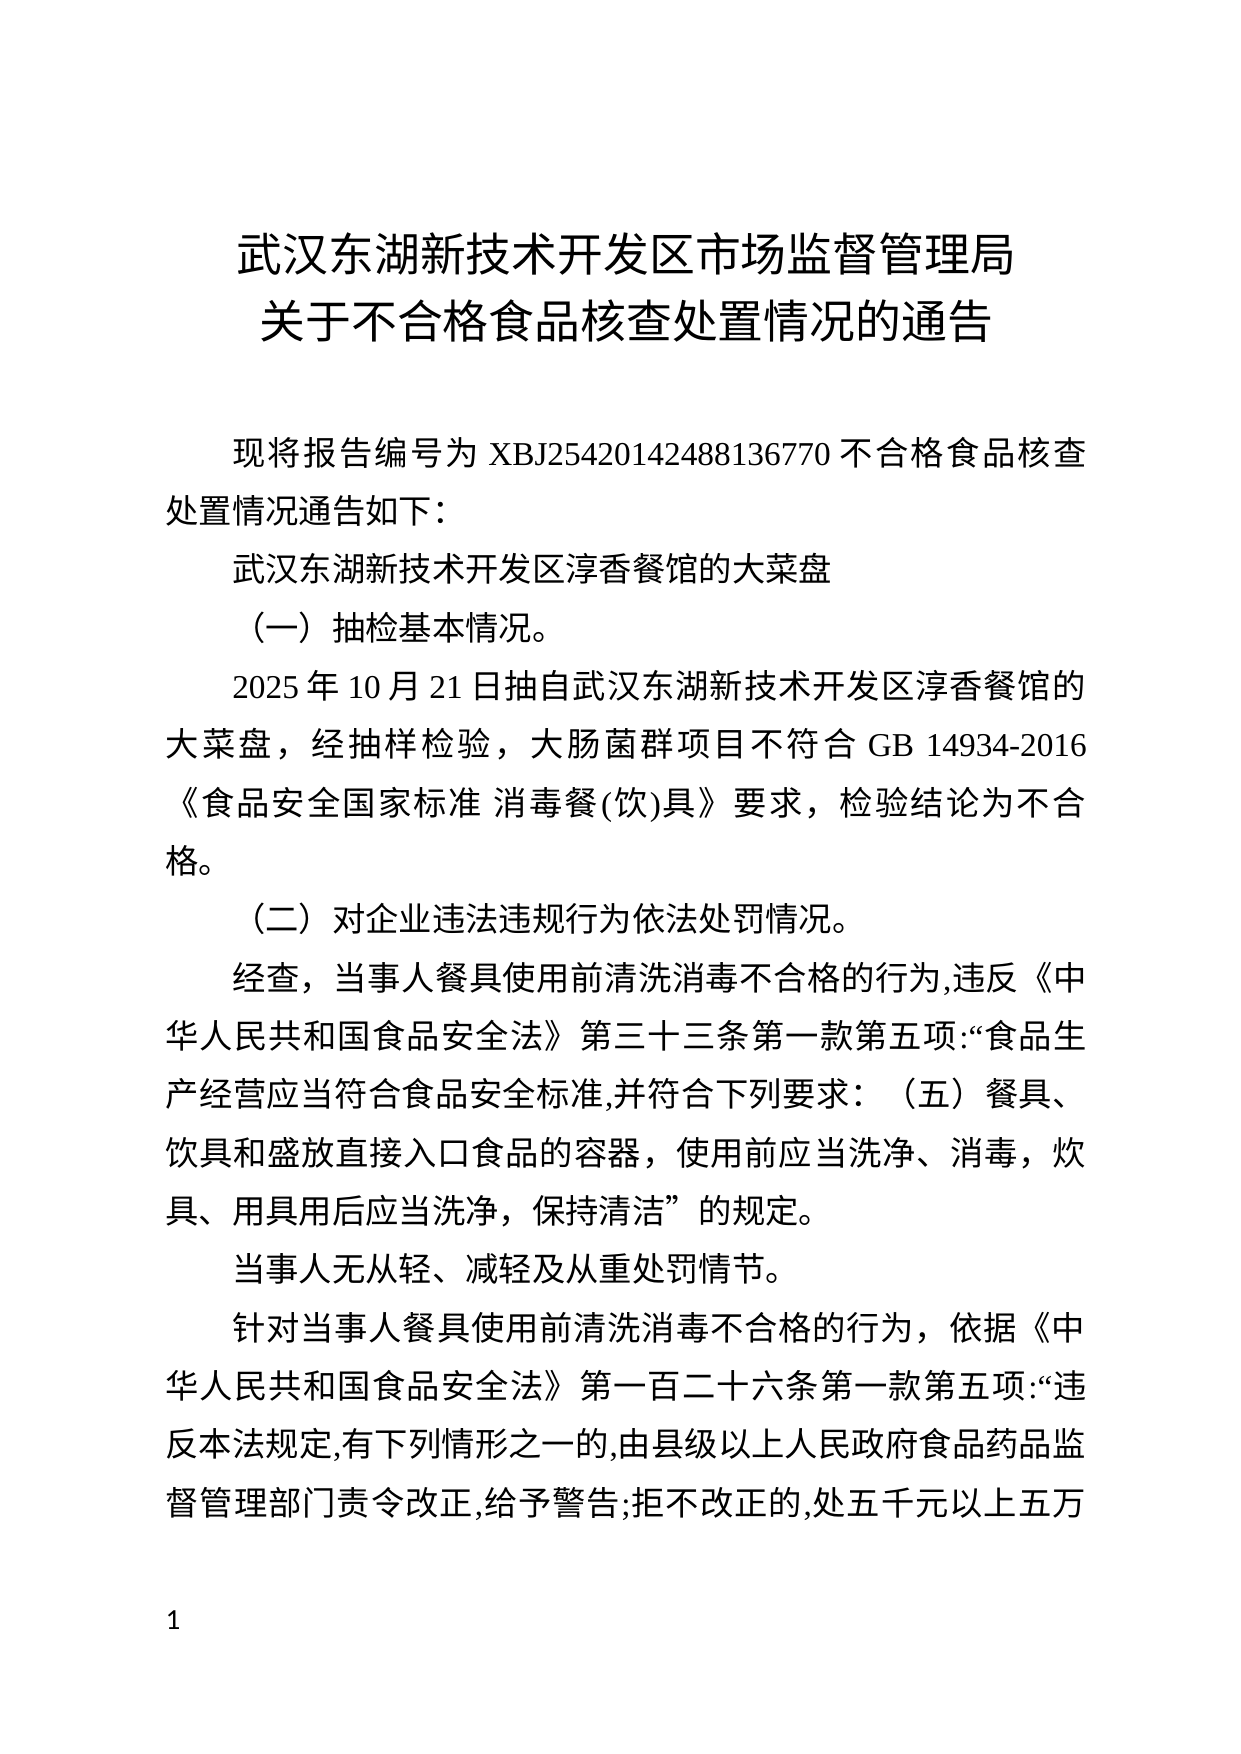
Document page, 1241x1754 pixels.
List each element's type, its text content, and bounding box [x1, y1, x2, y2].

text 现将报告编号为XBJ25420142488136770不合格食品核查处置情况通告如下： [165, 418, 1087, 535]
list （二）对企业违法违规行为依法处罚情况。 [165, 885, 1087, 943]
list 当事人无从轻、减轻及从重处罚情节。 [165, 1235, 1087, 1293]
text 武汉东湖新技术开发区市场监督管理局 [165, 218, 1087, 285]
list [165, 1293, 1087, 1527]
list 抽检基本情况。 [165, 593, 1087, 652]
list 武汉东湖新技术开发区淳香餐馆的大菜盘 [165, 535, 1087, 593]
list 经查，当事人餐具使用前清洗消毒不合格的行为,违反《中华人民共和国食品安全法》第三十三条第一款第五项:“食品生产经营应当符合食品安全标准,并符合下列要求：（五）餐具、饮具和盛放直接入口食品的容器，使用前应当洗净、消毒，炊具、用具用后应当洗净，保持清洁”的规定。 [165, 943, 1087, 1235]
list 2025年10月21日抽自武汉东湖新技术开发区淳香餐馆的大菜盘，经抽样检验，大肠菌群项目不符合GB 14934-2016《食品安全国家标准 消毒餐(饮)具》要求，检验结论为不合格。 [165, 652, 1087, 885]
text 关于不合格食品核查处置情况的通告 [165, 285, 1087, 352]
